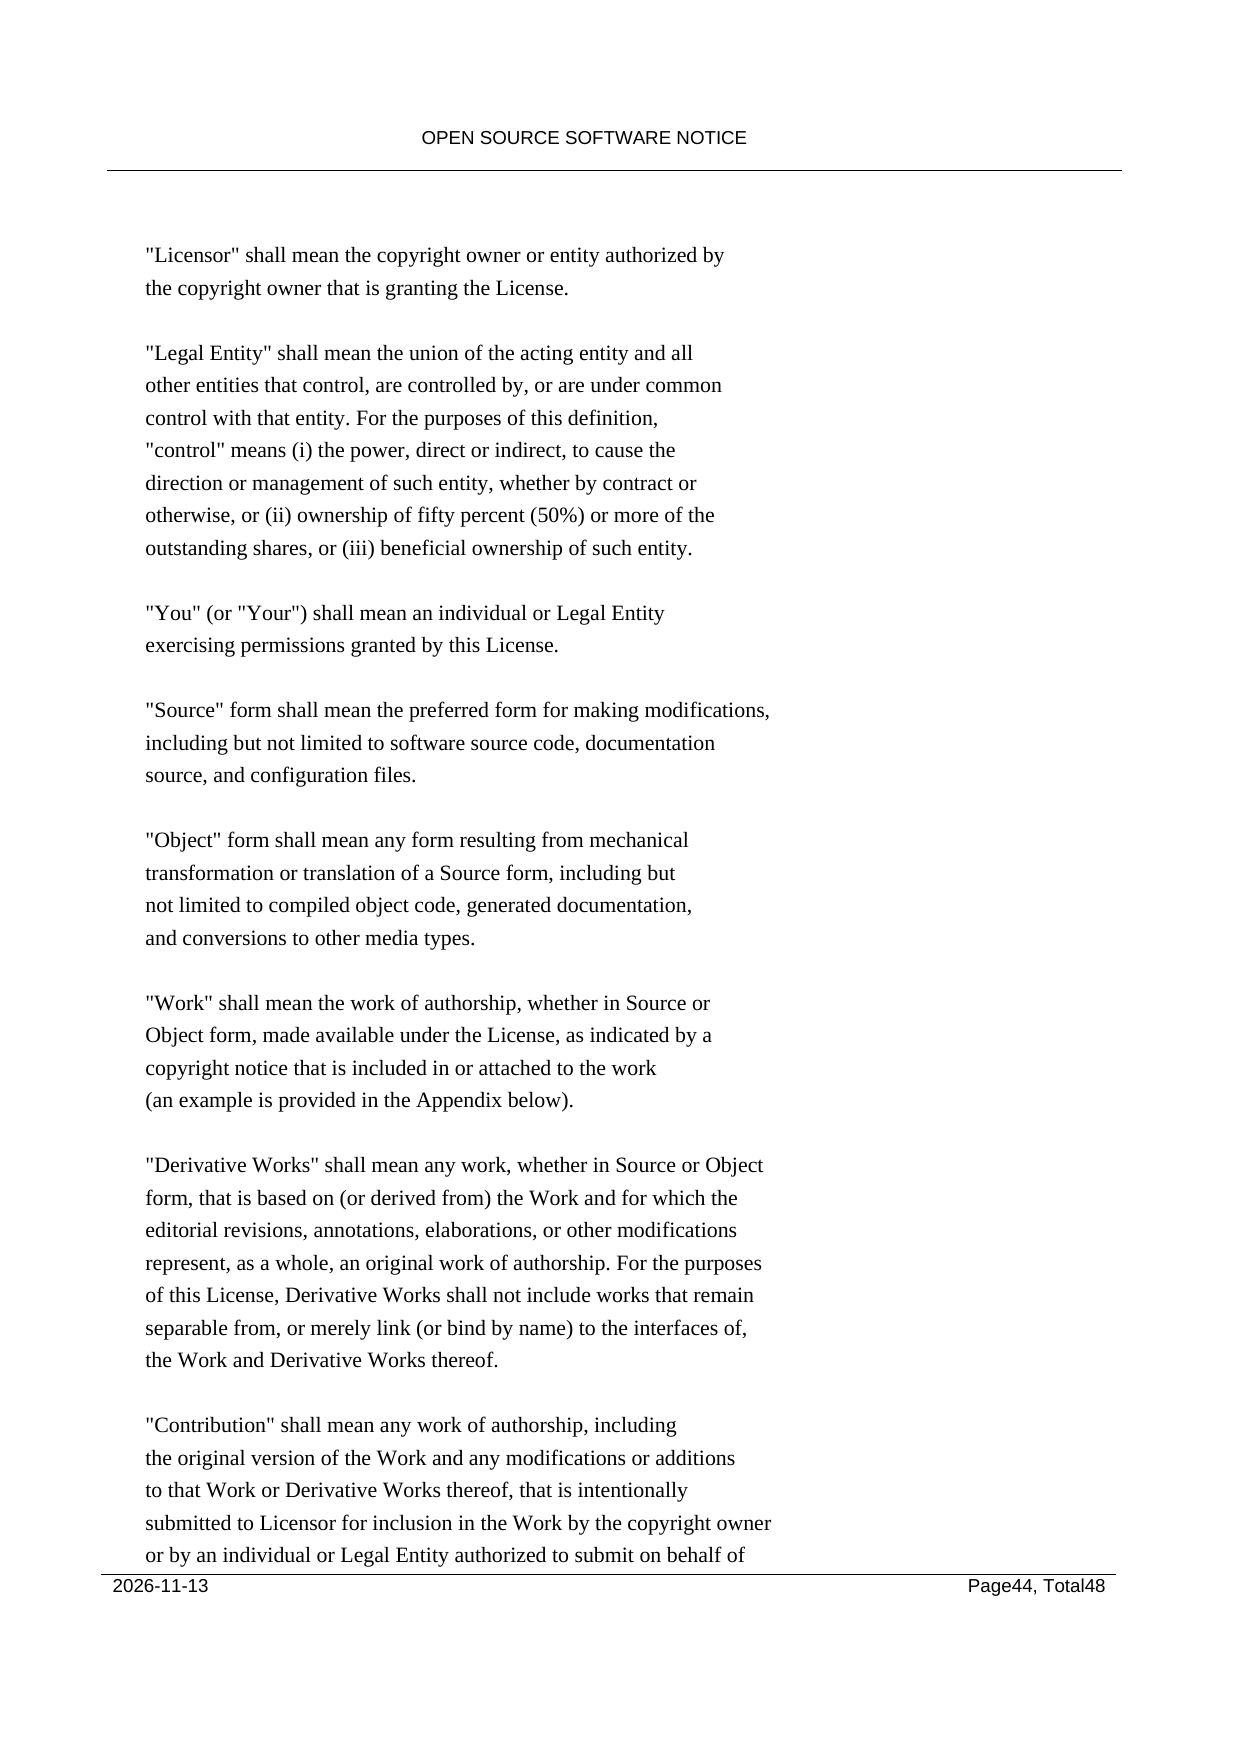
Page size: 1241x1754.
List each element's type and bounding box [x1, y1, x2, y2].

text [112, 206, 1128, 1571]
